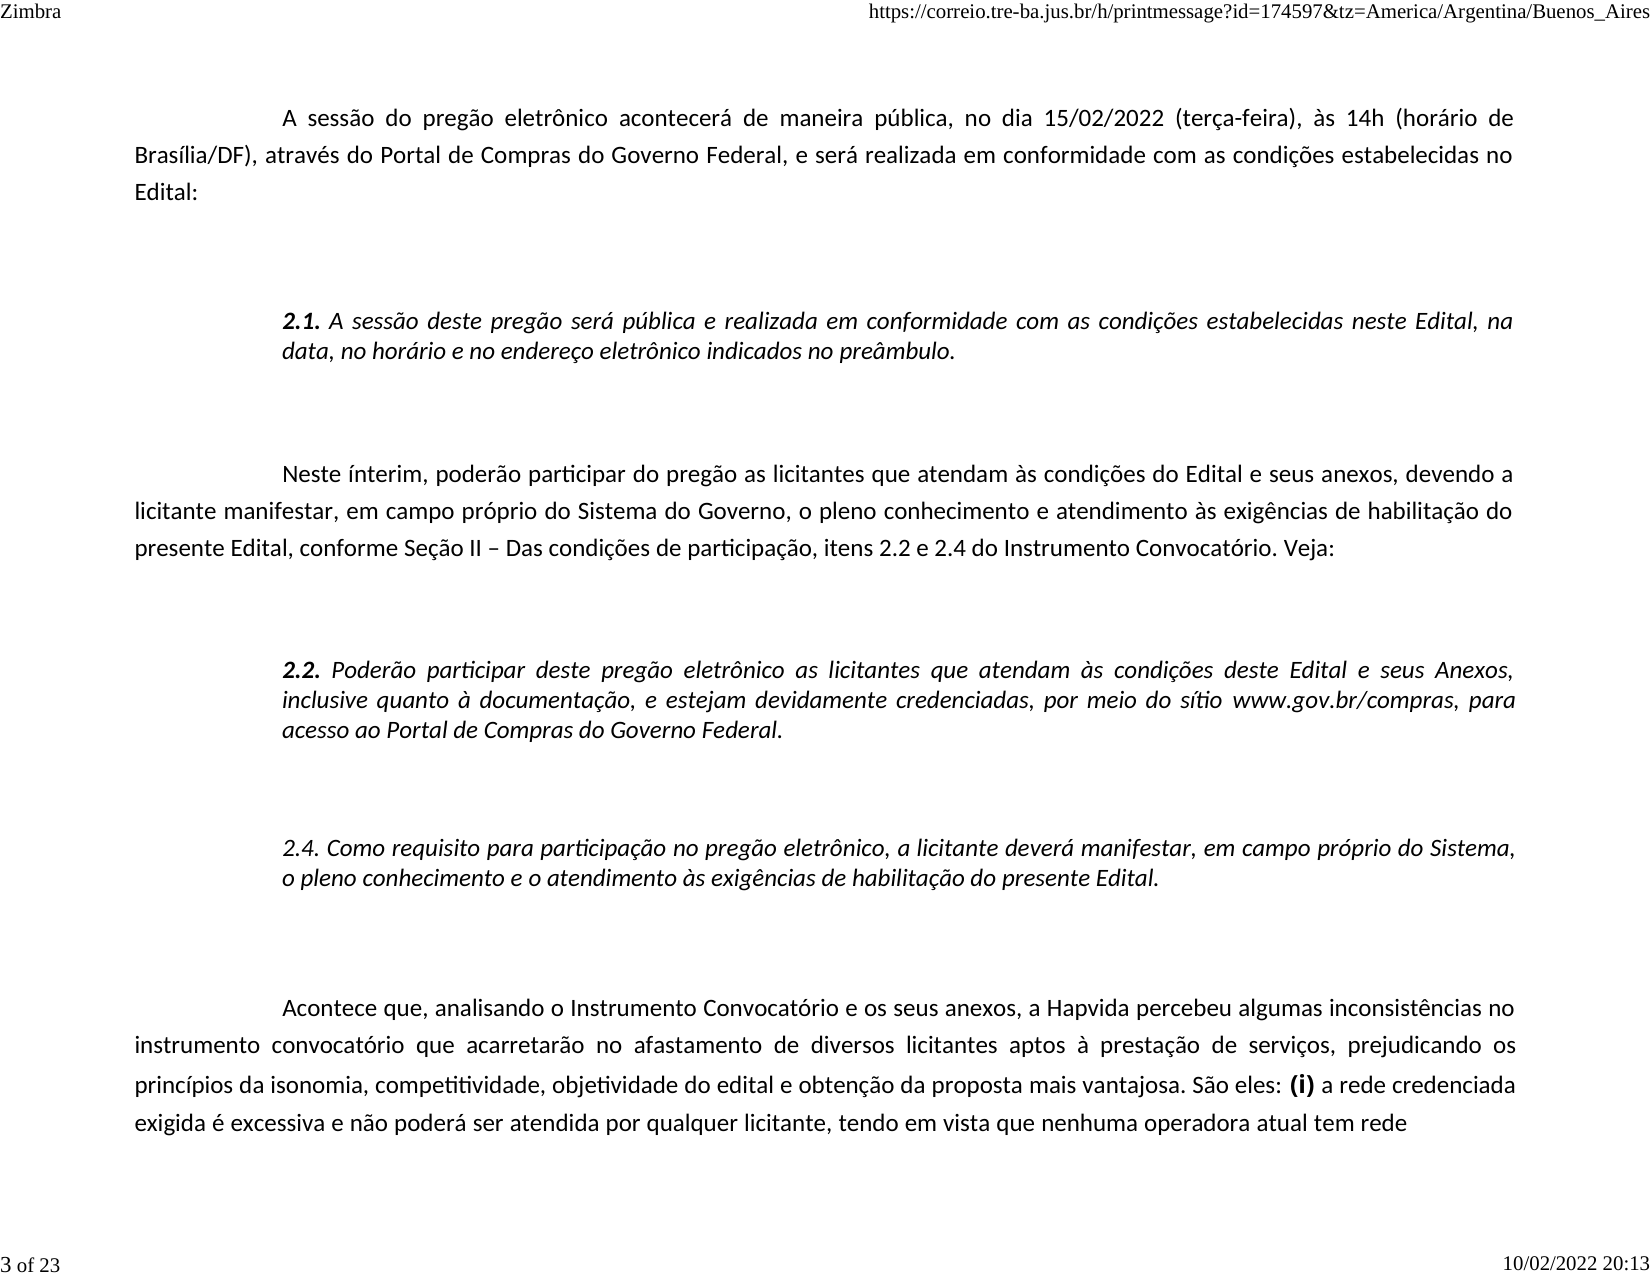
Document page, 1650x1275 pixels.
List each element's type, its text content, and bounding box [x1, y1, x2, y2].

list A sessão deste pregão será pública e realizada em conformidade com as condições estabelecidas neste Edital, na data, no horário e no endereço eletrônico indicados no preâmbulo. [282, 306, 1516, 366]
text A sessão do pregão eletrônico acontecerá de maneira pública, no dia 15/02/2022 (terça-feira), às 14h (horário de Brasília/DF), através do Portal de Compras do Governo Federal, e será realizada em conformidade com as condições estabelecidas no Edital: [134, 102, 1516, 207]
text 2.4. Como requisito para participação no pregão eletrônico, a licitante deverá manifestar, em campo próprio do Sistema, o pleno conhecimento e o atendimento às exigências de habilitação do presente Edital. [282, 833, 1516, 893]
list Poderão participar deste pregão eletrônico as licitantes que atendam às condições deste Edital e seus Anexos, inclusive quanto à documentação, e estejam devidamente credenciadas, por meio do sítio www.gov.br/compras, para acesso ao Portal de Compras do Governo Federal. [282, 654, 1516, 744]
text Neste ínterim, poderão participar do pregão as licitantes que atendam às condições do Edital e seus anexos, devendo a licitante manifestar, em campo próprio do Sistema do Governo, o pleno conhecimento e atendimento às exigências de habilitação do presente Edital, conforme Seção II – Das condições de participação, itens 2.2 e 2.4 do Instrumento Convocatório. Veja: [134, 458, 1516, 563]
text Acontece que, analisando o Instrumento Convocatório e os seus anexos, a Hapvida percebeu algumas inconsistências no instrumento convocatório que acarretarão no afastamento de diversos licitantes aptos à prestação de serviços, prejudicando os princípios da isonomia, competitividade, objetividade do edital e obtenção da proposta mais vantajosa. São eles: (i) a rede credenciada exigida é excessiva e não poderá ser atendida por qualquer licitante, tendo em vista que nenhuma operadora atual tem rede [134, 992, 1516, 1137]
